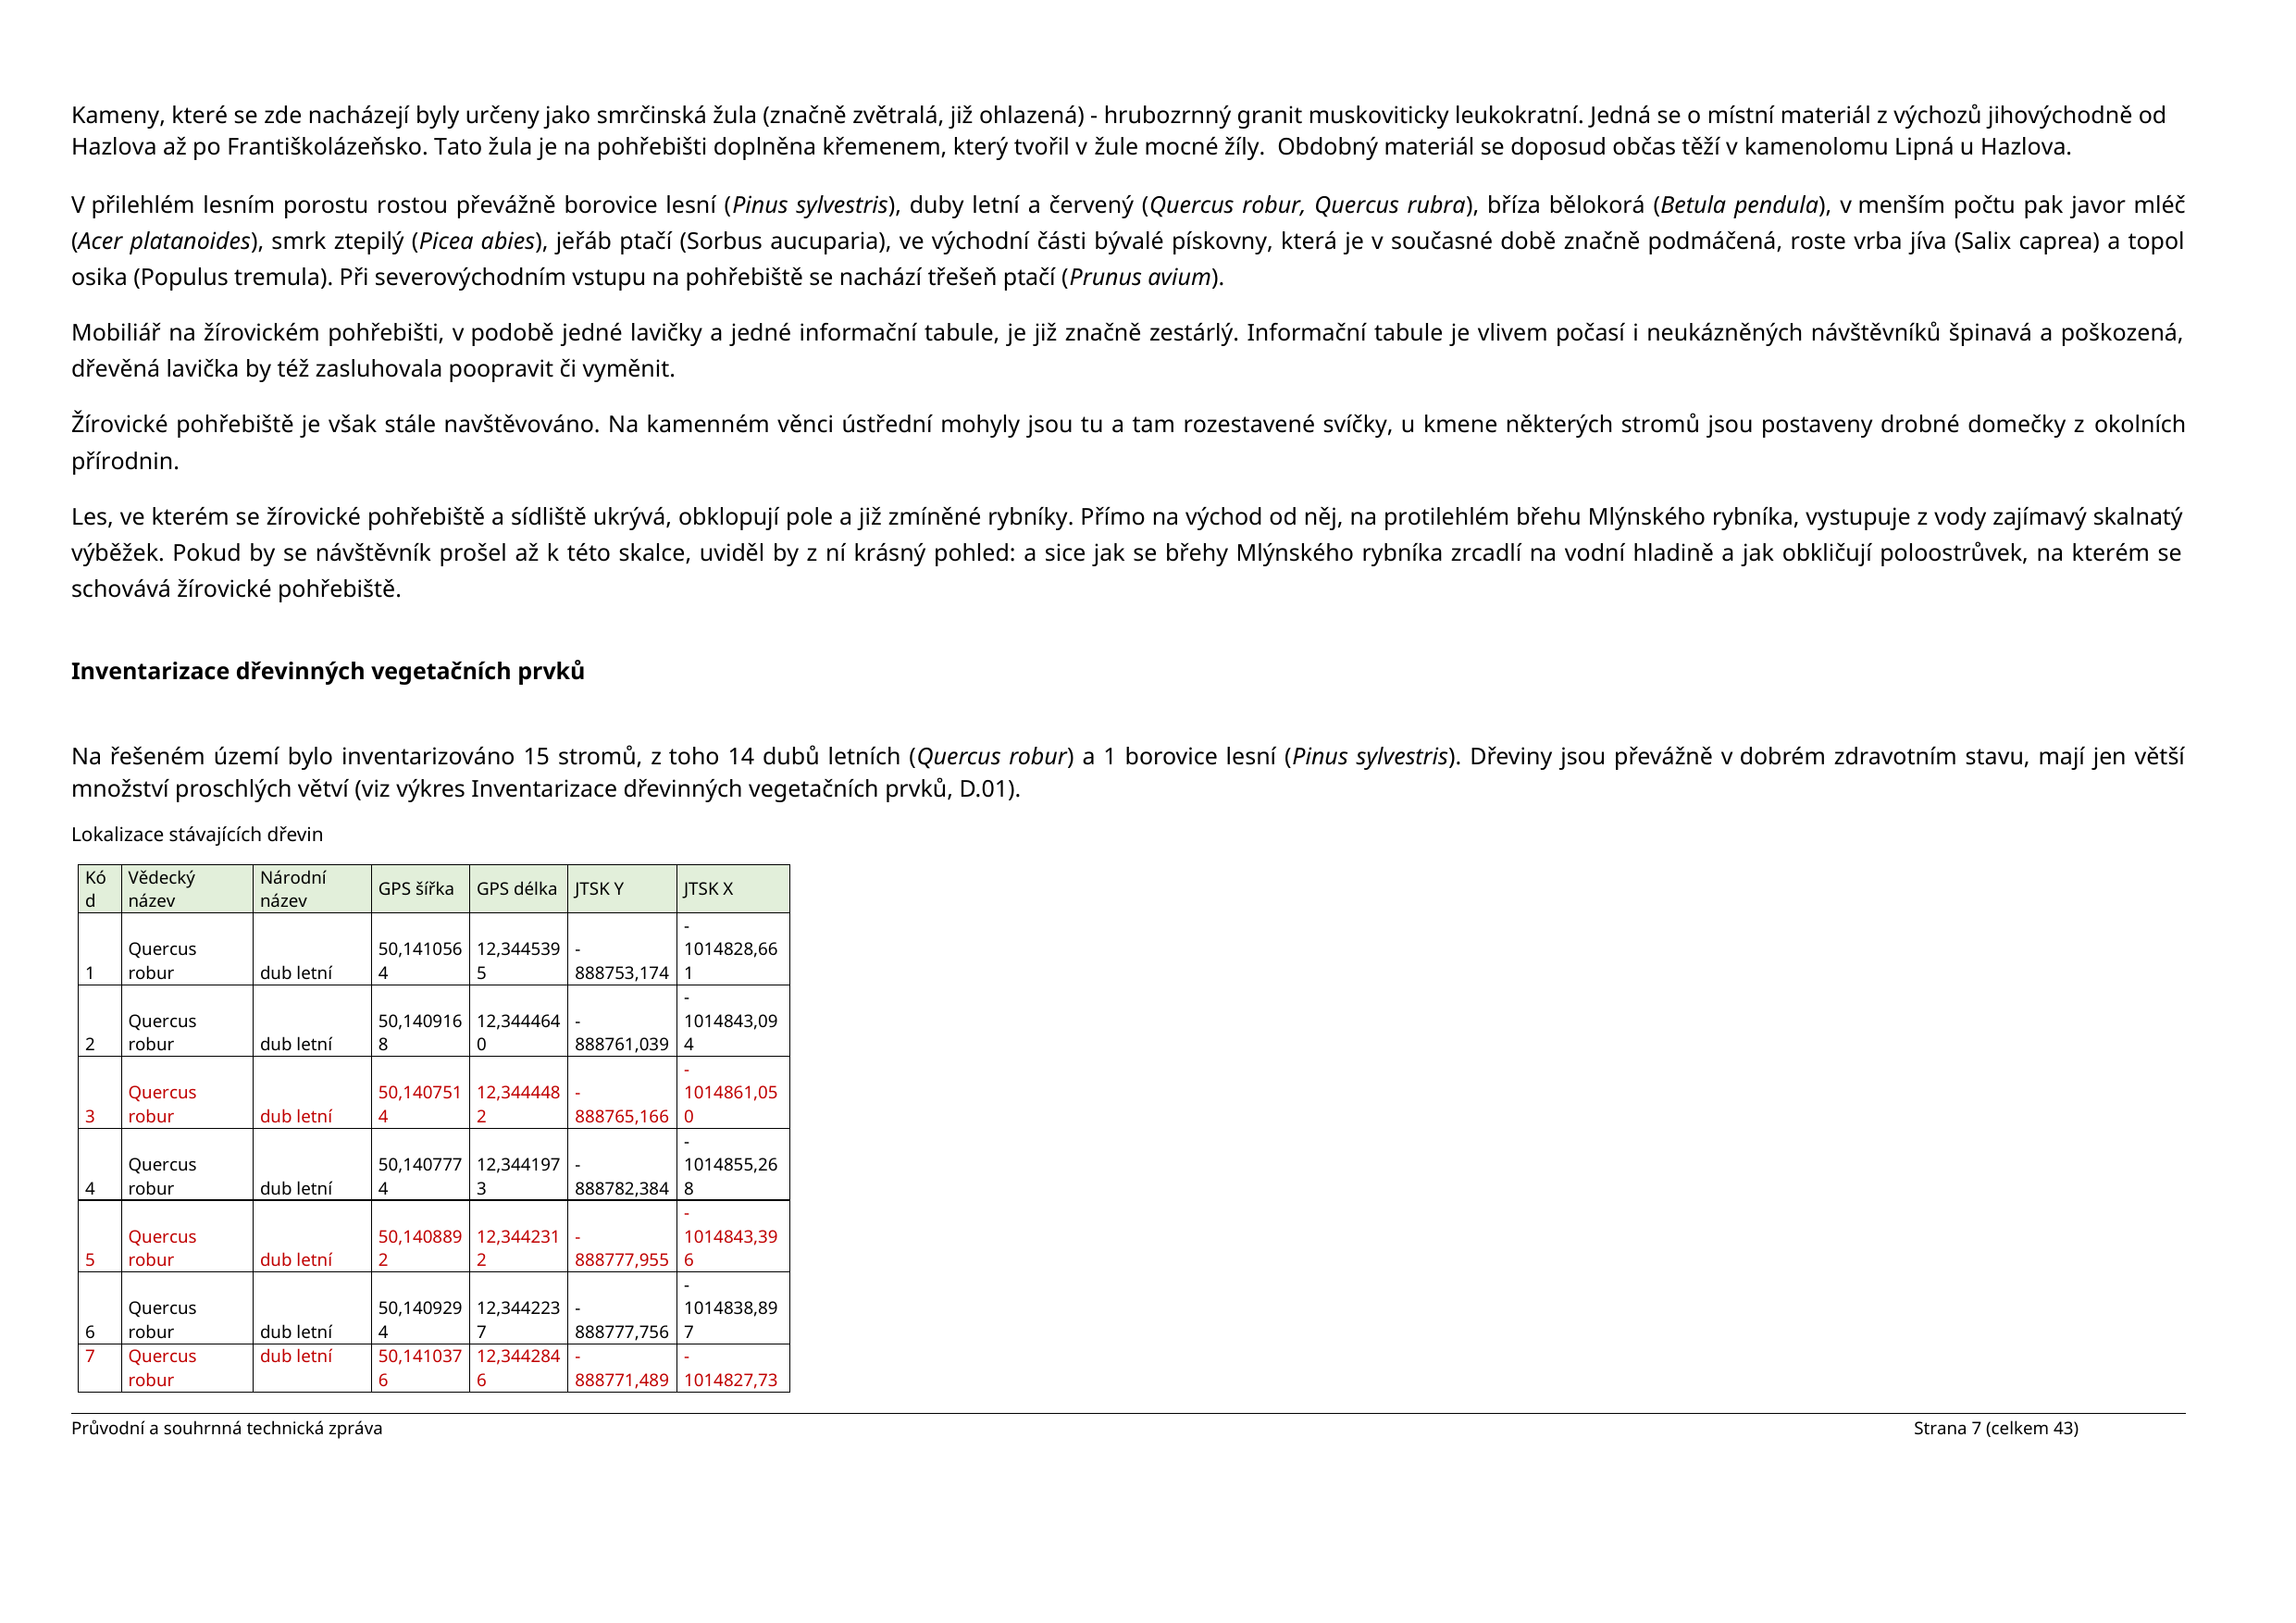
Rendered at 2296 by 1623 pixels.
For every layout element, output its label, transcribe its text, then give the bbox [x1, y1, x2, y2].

table_cell 7 [79, 1344, 121, 1392]
table_cell -1014861,050 [677, 1057, 789, 1128]
table_cell 50,1410376 [372, 1344, 469, 1392]
table_cell dub letní [254, 1344, 371, 1392]
table_cell 12,3442312 [470, 1201, 567, 1271]
table_cell Quercus robur [122, 985, 253, 1056]
table_cell 50,1409294 [372, 1272, 469, 1344]
table_cell 1 [79, 913, 121, 985]
table_cell 50,1409168 [372, 985, 469, 1056]
text Kameny, které se zde nacházejí byly určeny jako smrčinská žula (značně zvětralá, již ohlazená) - hrubozrnný granit muskoviticky leukokratní. Jedná se o místní materiál z výchozů jihovýchodně od Hazlova až po Františkolázeňsko. Tato žula je na pohřebišti doplněna křemenem, který tvořil v žule mocné žíly. Obdobný materiál se doposud občas těží v kamenolomu Lipná u Hazlova. [71, 98, 2186, 161]
table_cell dub letní [254, 1057, 371, 1128]
table_cell -888777,955 [568, 1201, 676, 1271]
table_cell -888777,756 [568, 1272, 676, 1344]
text Les, ve kterém se žírovické pohřebiště a sídliště ukrývá, obklopují pole a již zmíněné rybníky. Přímo na východ od něj, na protilehlém břehu Mlýnského rybníka, vystupuje z vody zajímavý skalnatý výběžek. Pokud by se návštěvník prošel až k této skalce, uviděl by z ní krásný pohled: a sice jak se břehy Mlýnského rybníka zrcadlí na vodní hladině a jak obkličují poloostrůvek, na kterém se schovává žírovické pohřebiště. [71, 500, 2186, 604]
table_header JTSK Y [568, 865, 676, 912]
table_cell 50,1407774 [372, 1129, 469, 1199]
table_cell 4 [79, 1129, 121, 1199]
table_cell -1014838,897 [677, 1272, 789, 1344]
table_cell dub letní [254, 1201, 371, 1271]
text Na řešeném území bylo inventarizováno 15 stromů, z toho 14 dubů letních (Quercus robur) a 1 borovice lesní (Pinus sylvestris). Dřeviny jsou převážně v dobrém zdravotním stavu, mají jen větší množství proschlých větví (viz výkres Inventarizace dřevinných vegetačních prvků, D.01). [71, 739, 2186, 804]
text Lokalizace stávajících dřevin [71, 821, 2186, 848]
table_cell -1014843,396 [677, 1201, 789, 1271]
table_cell -1014827,736 [677, 1344, 789, 1392]
table_cell -1014843,094 [677, 985, 789, 1056]
table_cell 12,3445395 [470, 913, 567, 985]
table_cell 12,3444640 [470, 985, 567, 1056]
table_cell 2 [79, 985, 121, 1056]
table_cell Quercus robur [122, 1344, 253, 1392]
subtitle Inventarizace dřevinných vegetačních prvků [71, 655, 2186, 687]
table_header GPS šířka [372, 865, 469, 912]
table_cell 50,1407514 [372, 1057, 469, 1128]
table_cell 50,1408892 [372, 1201, 469, 1271]
table_cell -888782,384 [568, 1129, 676, 1199]
table_cell -888771,489 [568, 1344, 676, 1392]
table_cell -888753,174 [568, 913, 676, 985]
table_header Kód [79, 865, 121, 912]
table_cell -888761,039 [568, 985, 676, 1056]
table_cell 12,3442846 [470, 1344, 567, 1392]
table_cell Quercus robur [122, 1201, 253, 1271]
table_header JTSK X [677, 865, 789, 912]
table_cell dub letní [254, 913, 371, 985]
table_cell 3 [79, 1057, 121, 1128]
table_cell 50,1410564 [372, 913, 469, 985]
table_cell Quercus robur [122, 1272, 253, 1344]
table_cell 5 [79, 1201, 121, 1271]
table_header Vědecký název [122, 865, 253, 912]
table_cell -1014855,268 [677, 1129, 789, 1199]
text Žírovické pohřebiště je však stále navštěvováno. Na kamenném věnci ústřední mohyly jsou tu a tam rozestavené svíčky, u kmene některých stromů jsou postaveny drobné domečky z okolních přírodnin. [71, 408, 2186, 476]
text Mobiliář na žírovickém pohřebišti, v podobě jedné lavičky a jedné informační tabule, je již značně zestárlý. Informační tabule je vlivem počasí i neukázněných návštěvníků špinavá a poškozená, dřevěná lavička by též zasluhovala poopravit či vyměnit. [71, 316, 2186, 384]
table_cell 6 [79, 1272, 121, 1344]
table_header GPS délka [470, 865, 567, 912]
table_cell Quercus robur [122, 913, 253, 985]
table_cell 12,3444482 [470, 1057, 567, 1128]
table_cell dub letní [254, 985, 371, 1056]
table_cell 12,3441973 [470, 1129, 567, 1199]
table_cell Quercus robur [122, 1057, 253, 1128]
table_cell 12,3442237 [470, 1272, 567, 1344]
table_header Národní název [254, 865, 371, 912]
text V přilehlém lesním porostu rostou převážně borovice lesní (Pinus sylvestris), duby letní a červený (Quercus robur, Quercus rubra), bříza bělokorá (Betula pendula), v menším počtu pak javor mléč (Acer platanoides), smrk ztepilý (Picea abies), jeřáb ptačí (Sorbus aucuparia), ve východní části bývalé pískovny, která je v současné době značně podmáčená, roste vrba jíva (Salix caprea) a topol osika (Populus tremula). Při severovýchodním vstupu na pohřebiště se nachází třešeň ptačí (Prunus avium). [71, 189, 2186, 292]
table_cell dub letní [254, 1129, 371, 1199]
table_cell Quercus robur [122, 1129, 253, 1199]
table_cell -1014828,661 [677, 913, 789, 985]
table_cell dub letní [254, 1272, 371, 1344]
table_cell -888765,166 [568, 1057, 676, 1128]
